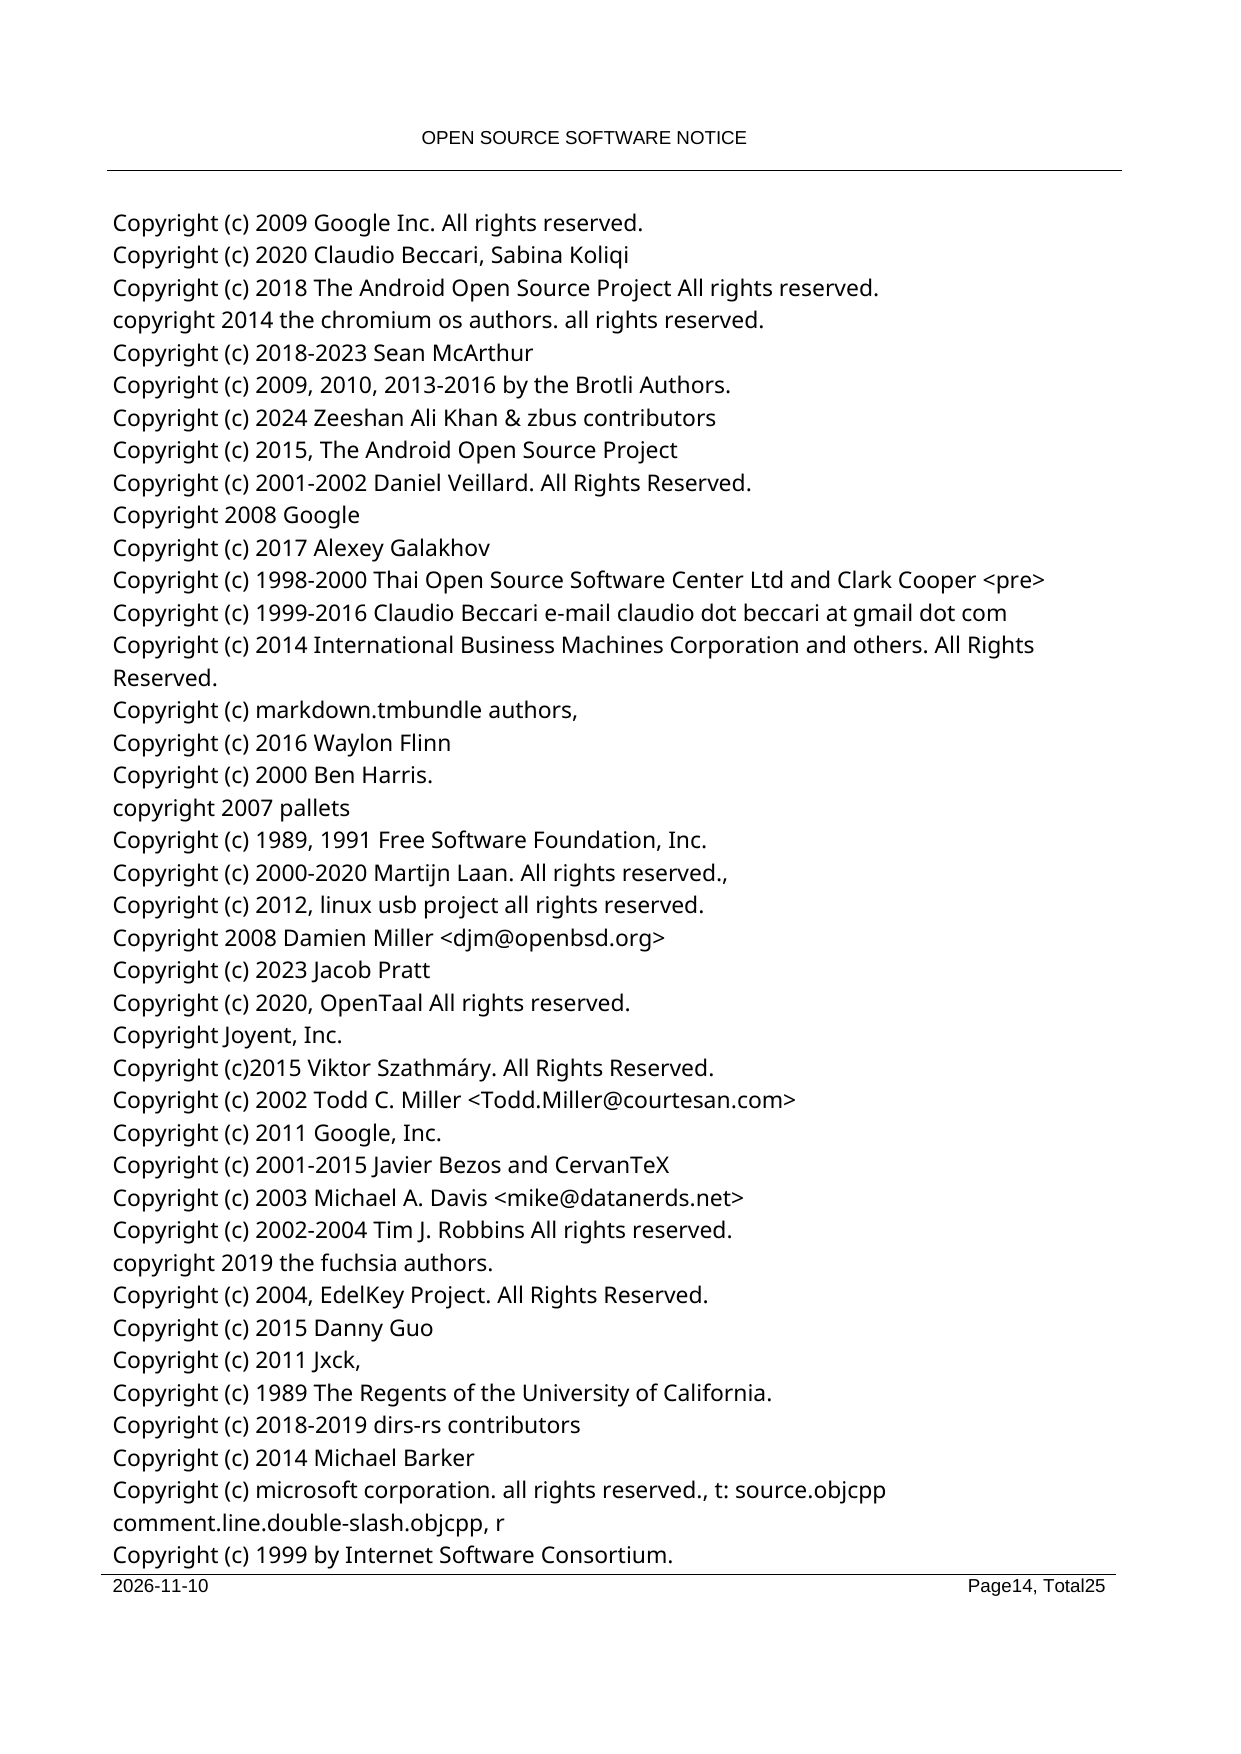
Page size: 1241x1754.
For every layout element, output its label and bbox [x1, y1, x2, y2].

text [112, 206, 1128, 1571]
